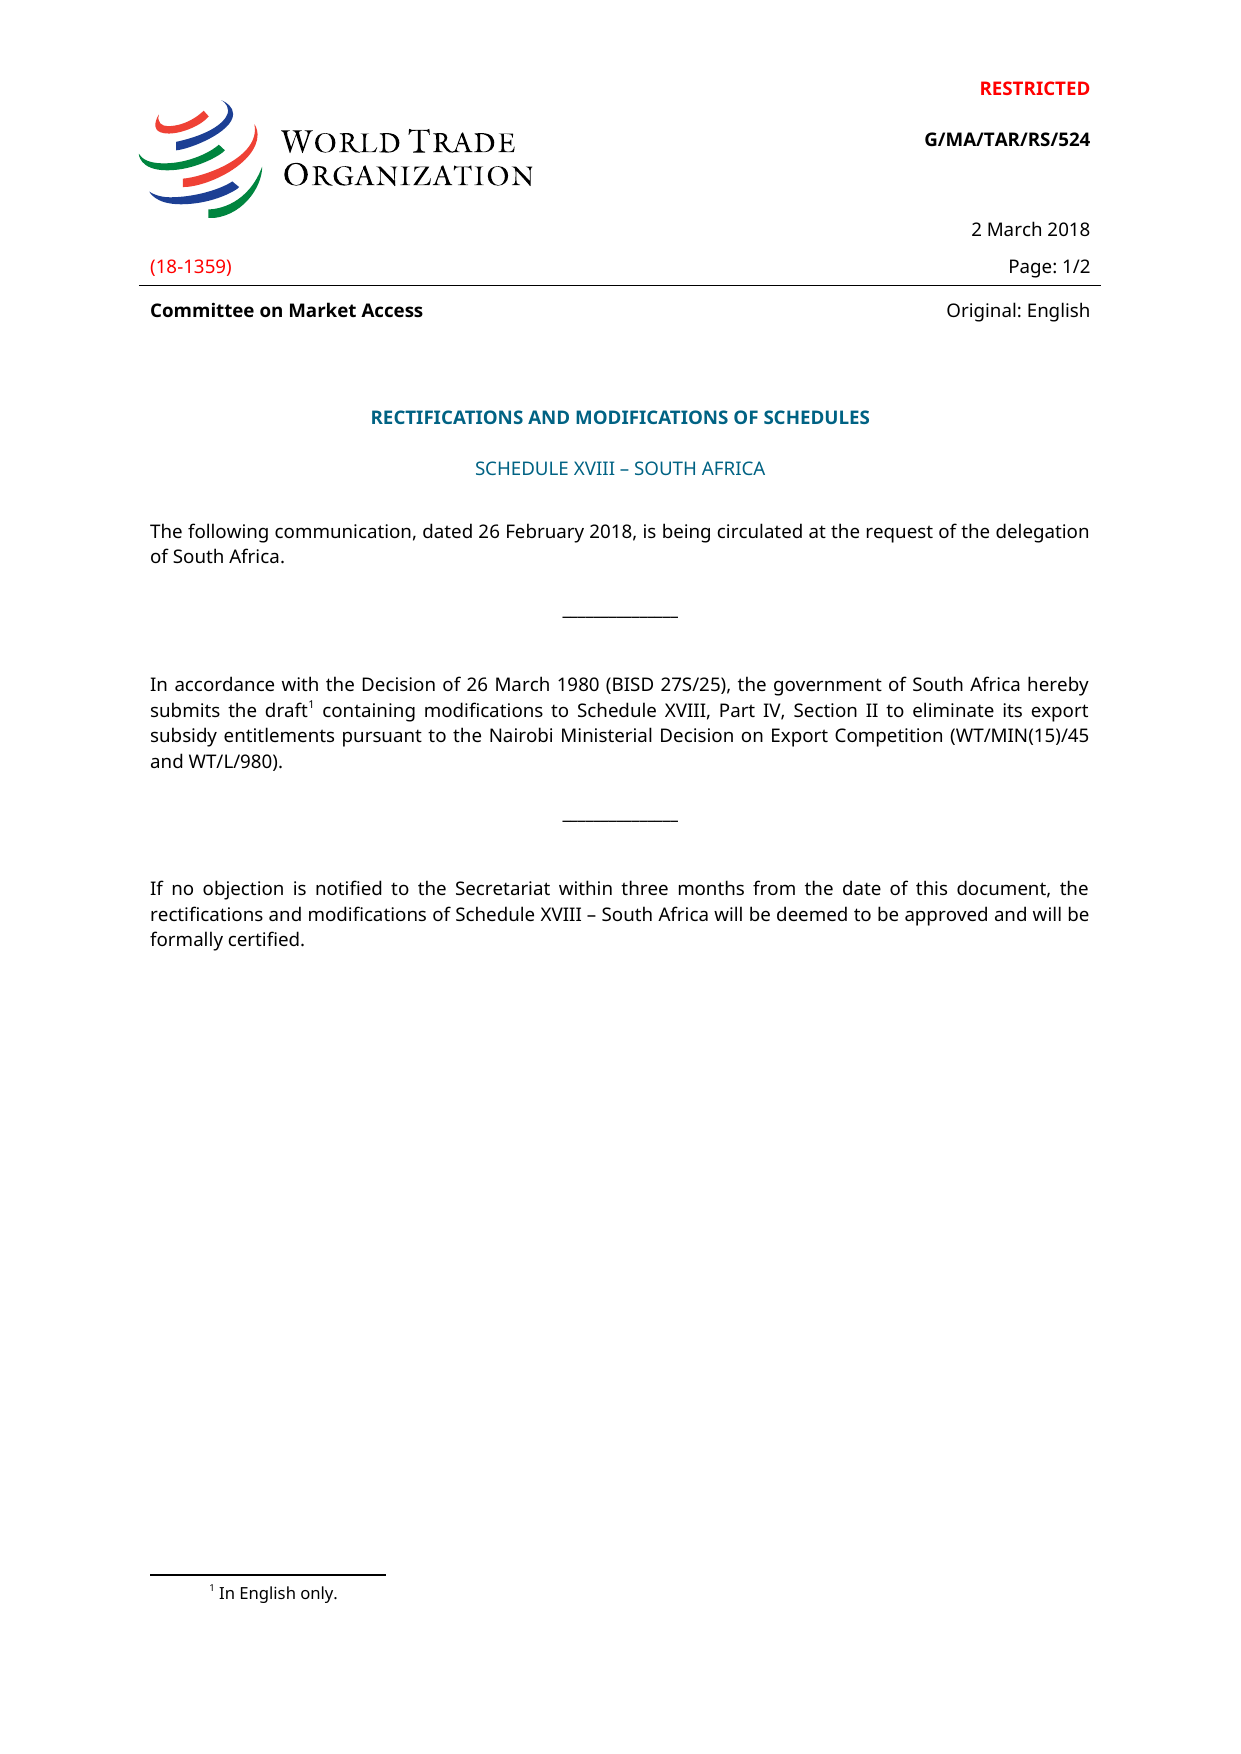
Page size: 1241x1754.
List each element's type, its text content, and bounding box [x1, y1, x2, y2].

title Schedule XVIII – south africa [150, 455, 1090, 481]
text The following communication, dated 26 February 2018, is being circulated at the request of the delegation of South Africa. [150, 518, 1090, 569]
text _______________ [150, 799, 1090, 824]
text In accordance with the Decision of 26 March 1980 (BISD 27S/25), the government of South Africa hereby submits the draft containing modifications to Schedule XVIII, Part IV, Section II to eliminate its export subsidy entitlements pursuant to the Nairobi Ministerial Decision on Export Competition (WT/MIN(15)/45 and WT/L/980). [150, 671, 1090, 773]
text _______________ [150, 595, 1090, 620]
title RECTIFICATIONS AND MODIFICATIONS OF SCHEDULES [150, 405, 1090, 430]
text If no objection is notified to the Secretariat within three months from the date of this document, the rectifications and modifications of Schedule XVIII – South Africa will be deemed to be approved and will be formally certified. [150, 876, 1090, 952]
